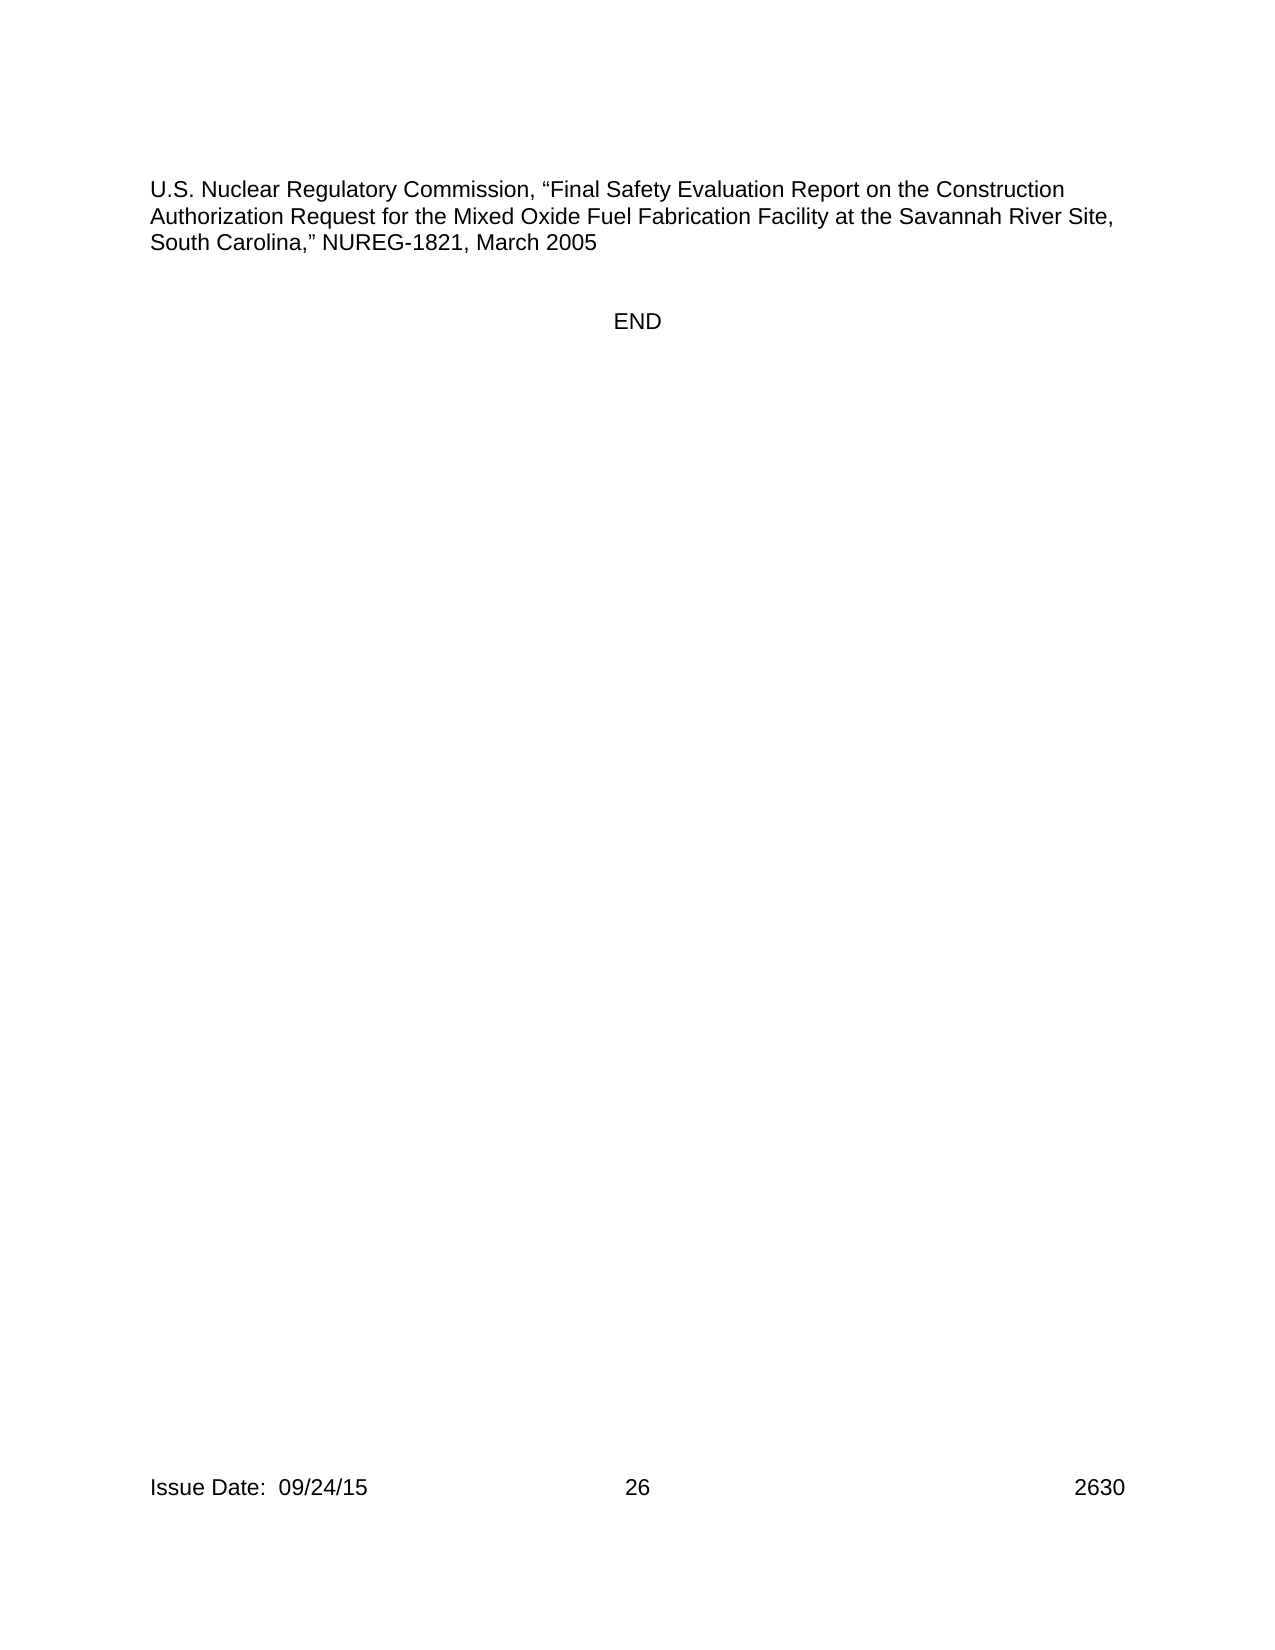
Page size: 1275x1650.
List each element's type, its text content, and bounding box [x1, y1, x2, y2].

text U.S. Nuclear Regulatory Commission, “Final Safety Evaluation Report on the Construction Authorization Request for the Mixed Oxide Fuel Fabrication Facility at the Savannah River Site, South Carolina,” NUREG-1821, March 2005 [150, 176, 1125, 255]
text END [150, 308, 1125, 334]
